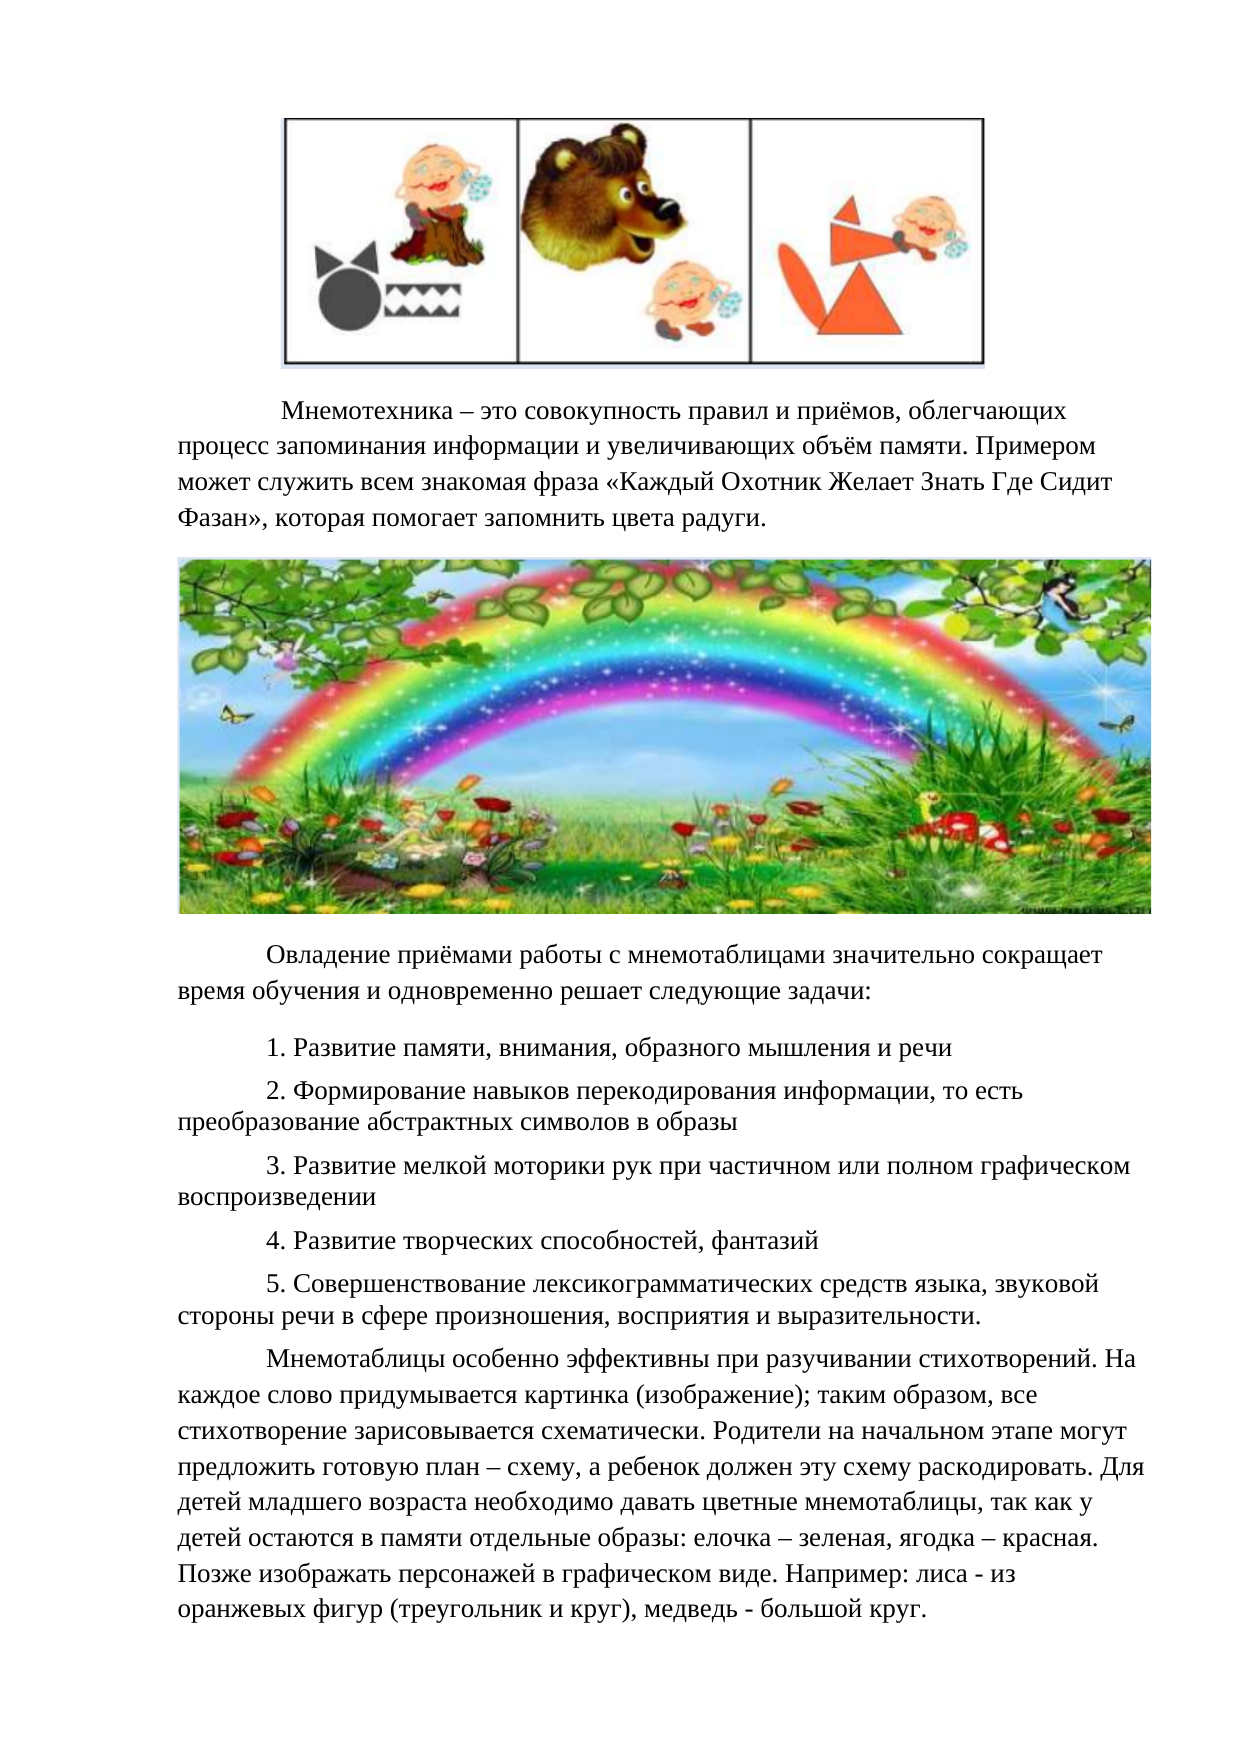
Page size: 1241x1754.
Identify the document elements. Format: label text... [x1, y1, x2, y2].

picture [177, 557, 1152, 914]
text Мнемотаблицы особенно эффективны при разучивании стихотворений. На каждое слово придумывается картинка (изображение); таким образом, все стихотворение зарисовывается схематически. Родители на начальном этапе могут предложить готовую план – схему, а ребенок должен эту схему раскодировать. Для детей младшего возраста необходимо давать цветные мнемотаблицы, так как у детей остаются в памяти отдельные образы: елочка – зеленая, ягодка – красная. Позже изображать персонажей в графическом виде. Например: лиса - из оранжевых фигур (треугольник и круг), медведь - большой круг. [177, 1342, 1152, 1624]
picture [280, 118, 986, 369]
text Овладение приёмами работы с мнемотаблицами значительно сокращает время обучения и одновременно решает следующие задачи: [177, 938, 1152, 1005]
text 3. Развитие мелкой моторики рук при частичном или полном графическом воспроизведении [177, 1149, 1152, 1211]
text 4. Развитие творческих способностей, фантазий [177, 1224, 1152, 1255]
text 5. Совершенствование лексикограмматических средств языка, звуковой стороны речи в сфере произношения, восприятия и выразительности. [177, 1268, 1152, 1330]
text 2. Формирование навыков перекодирования информации, то есть преобразование абстрактных символов в образы [177, 1074, 1152, 1137]
text Мнемотехника – это совокупность правил и приёмов, облегчающих процесс запоминания информации и увеличивающих объём памяти. Примером может служить всем знакомая фраза «Каждый Охотник Желает Знать Где Сидит Фазан», которая помогает запомнить цвета радуги. [177, 394, 1152, 532]
text 1. Развитие памяти, внимания, образного мышления и речи [177, 1031, 1152, 1062]
